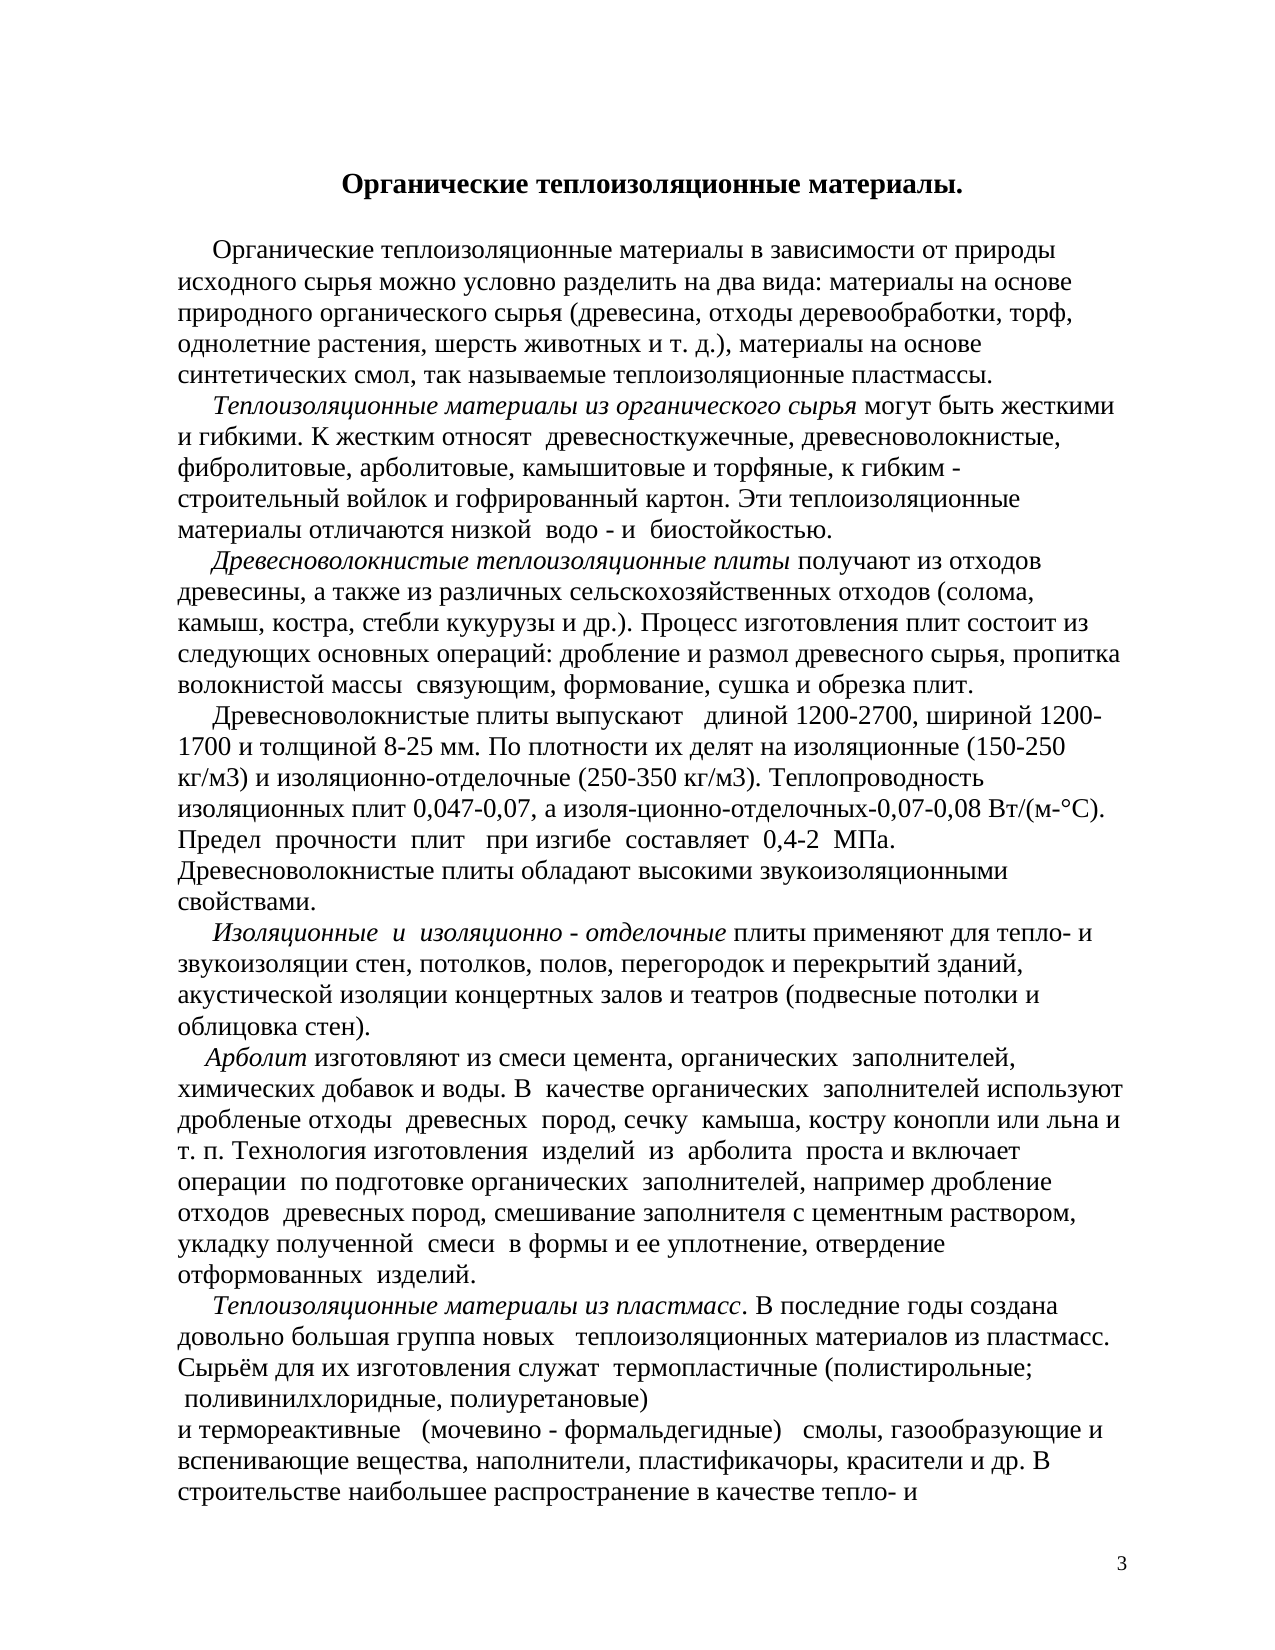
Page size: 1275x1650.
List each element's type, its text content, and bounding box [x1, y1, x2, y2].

text Теплоизоляционные материалы из пластмасс. В последние годы создана довольно большая группа новых теплоизоляционных материалов из пластмасс. Сырьём для их изготовления служат термопластичные (полистирольные; [177, 1289, 1127, 1382]
text Органические теплоизоляционные материалы в зависимости от природы исходного сырья можно условно разделить на два вида: материалы на основе природного органического сырья (древесина, отходы деревообработки, торф, однолетние растения, шерсть животных и т. д.), материалы на основе синтетических смол, так называемые теплоизоляционные пластмассы. [177, 234, 1127, 389]
text Древесноволокнистые плиты выпускают длиной 1200-2700, шириной 1200-1700 и толщиной 8-25 мм. По плотности их делят на изоляционные (150-250 кг/м3) и изоляционно-отделочные (250-350 кг/м3). Теплопроводность изоляционных плит 0,047-0,07, а изоля-ционно-отделочных-0,07-0,08 Вт/(м-°С). Предел прочности плит при изгибе составляет 0,4-2 МПа. Древесноволокнистые плиты обладают высокими звукоизоляционными свойствами. [177, 699, 1127, 917]
text Теплоизоляционные материалы из органического сырья могут быть жесткими и гибкими. К жестким относят древесносткужечные, древесноволокнистые, фибролитовые, арболитовые, камышитовые и торфяные, к гибким - строительный войлок и гофрированный картон. Эти теплоизоляционные материалы отличаются низкой водо - и биостойкостью. [177, 389, 1127, 544]
text Арболит изготовляют из смеси цемента, органических заполнителей, химических добавок и воды. В качестве органических заполнителей используют дробленые отходы древесных пород, сечку камыша, костру конопли или льна и т. п. Технология изготовления изделий из арболита проста и включает операции по подготовке органических заполнителей, например дробление отходов древесных пород, смешивание заполнителя с цементным раствором, укладку полученной смеси в формы и ее уплотнение, отвердение отформованных изделий. [177, 1041, 1127, 1289]
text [177, 1413, 1127, 1507]
text поливинилхлоридные, полиуретановые) [177, 1382, 1127, 1413]
text Органические теплоизоляционные материалы. [177, 167, 1127, 200]
text Изоляционные и изоляционно - отделочные плиты применяют для тепло- и звукоизоляции стен, потолков, полов, перегородок и перекрытий зданий, акустической изоляции концертных залов и театров (подвесные потолки и облицовка стен). [177, 917, 1127, 1041]
text Древесноволокнистые теплоизоляционные плиты получают из отходов древесины, а также из различных сельскохозяйственных отходов (солома, камыш, костра, стебли кукурузы и др.). Процесс изготовления плит состоит из следующих основных операций: дробление и размол древесного сырья, пропитка волокнистой массы связующим, формование, сушка и обрезка плит. [177, 544, 1127, 699]
